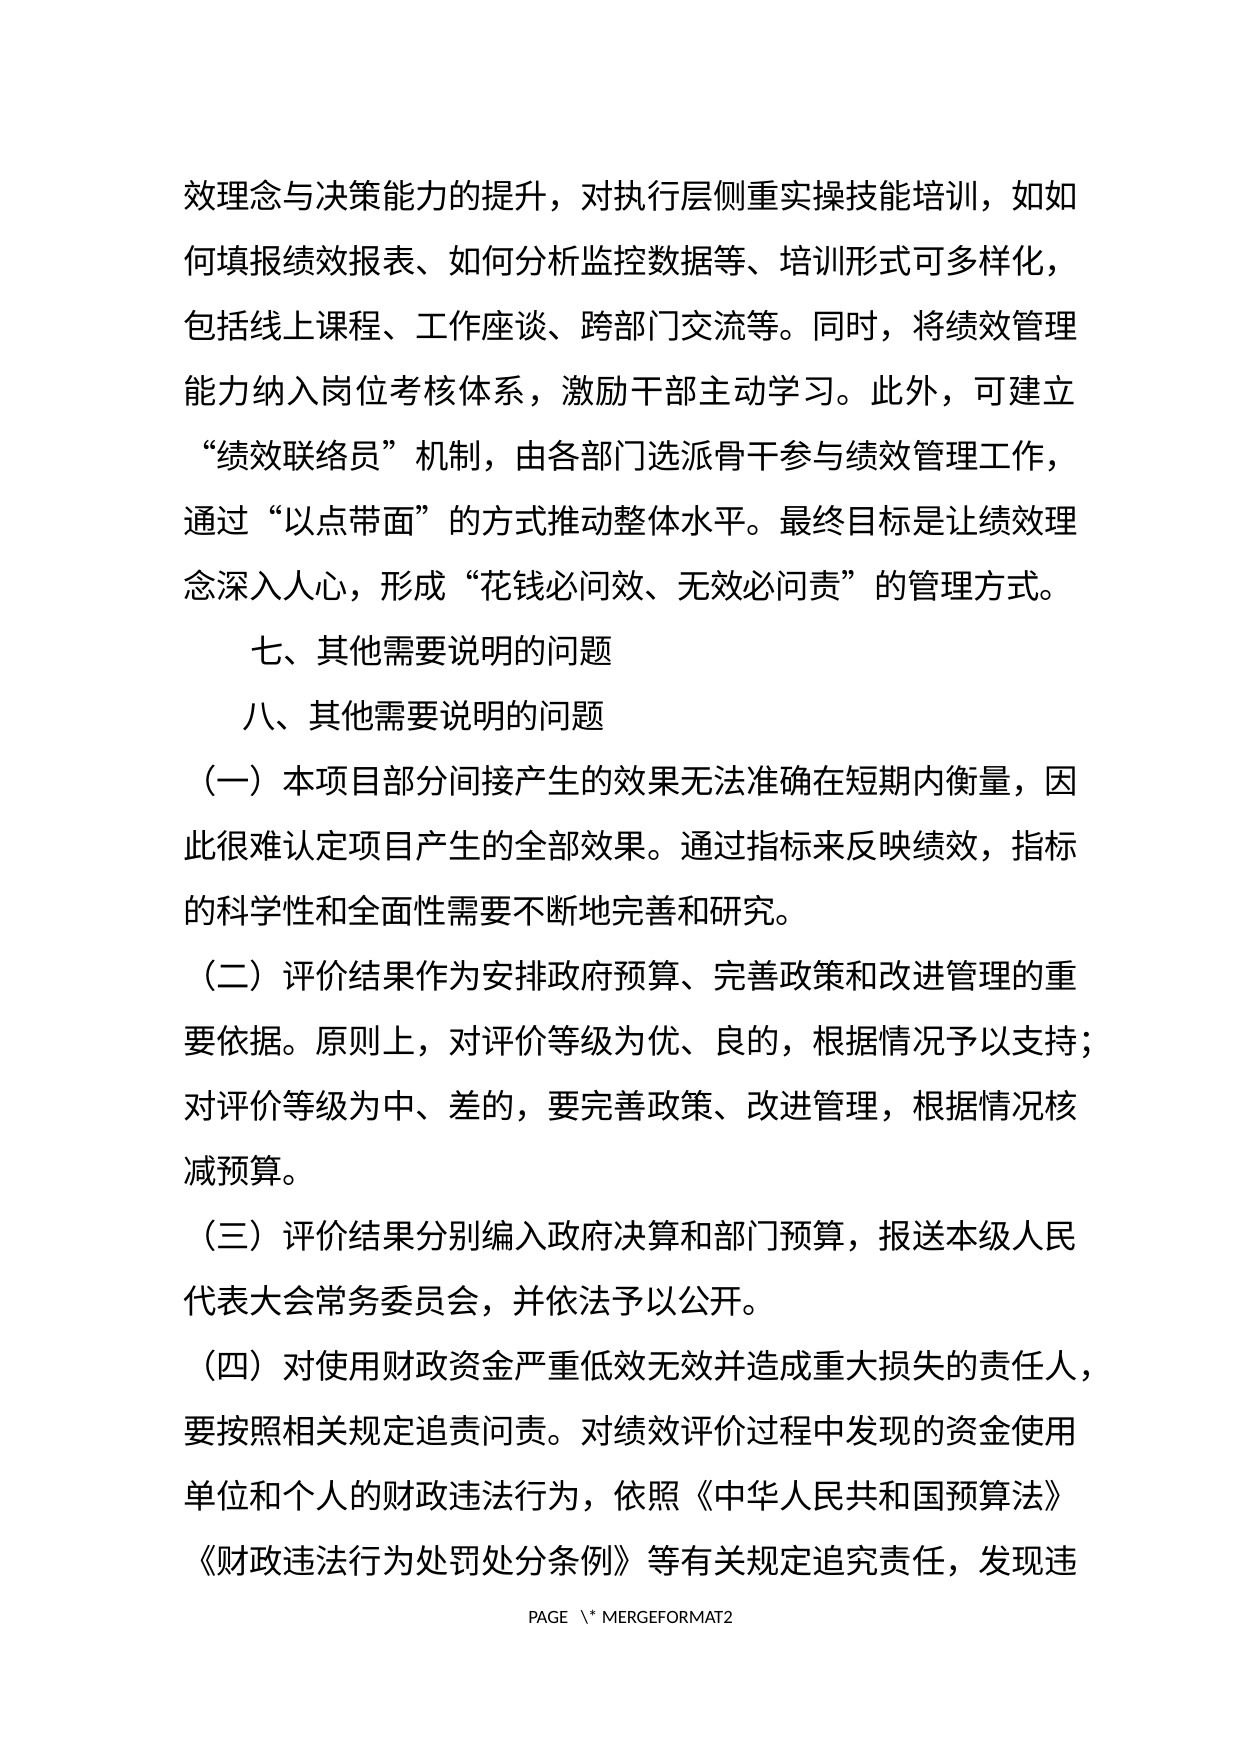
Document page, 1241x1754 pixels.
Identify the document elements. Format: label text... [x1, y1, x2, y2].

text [183, 162, 1078, 617]
text 七、其他需要说明的问题 [183, 617, 1078, 682]
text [183, 682, 1078, 1592]
